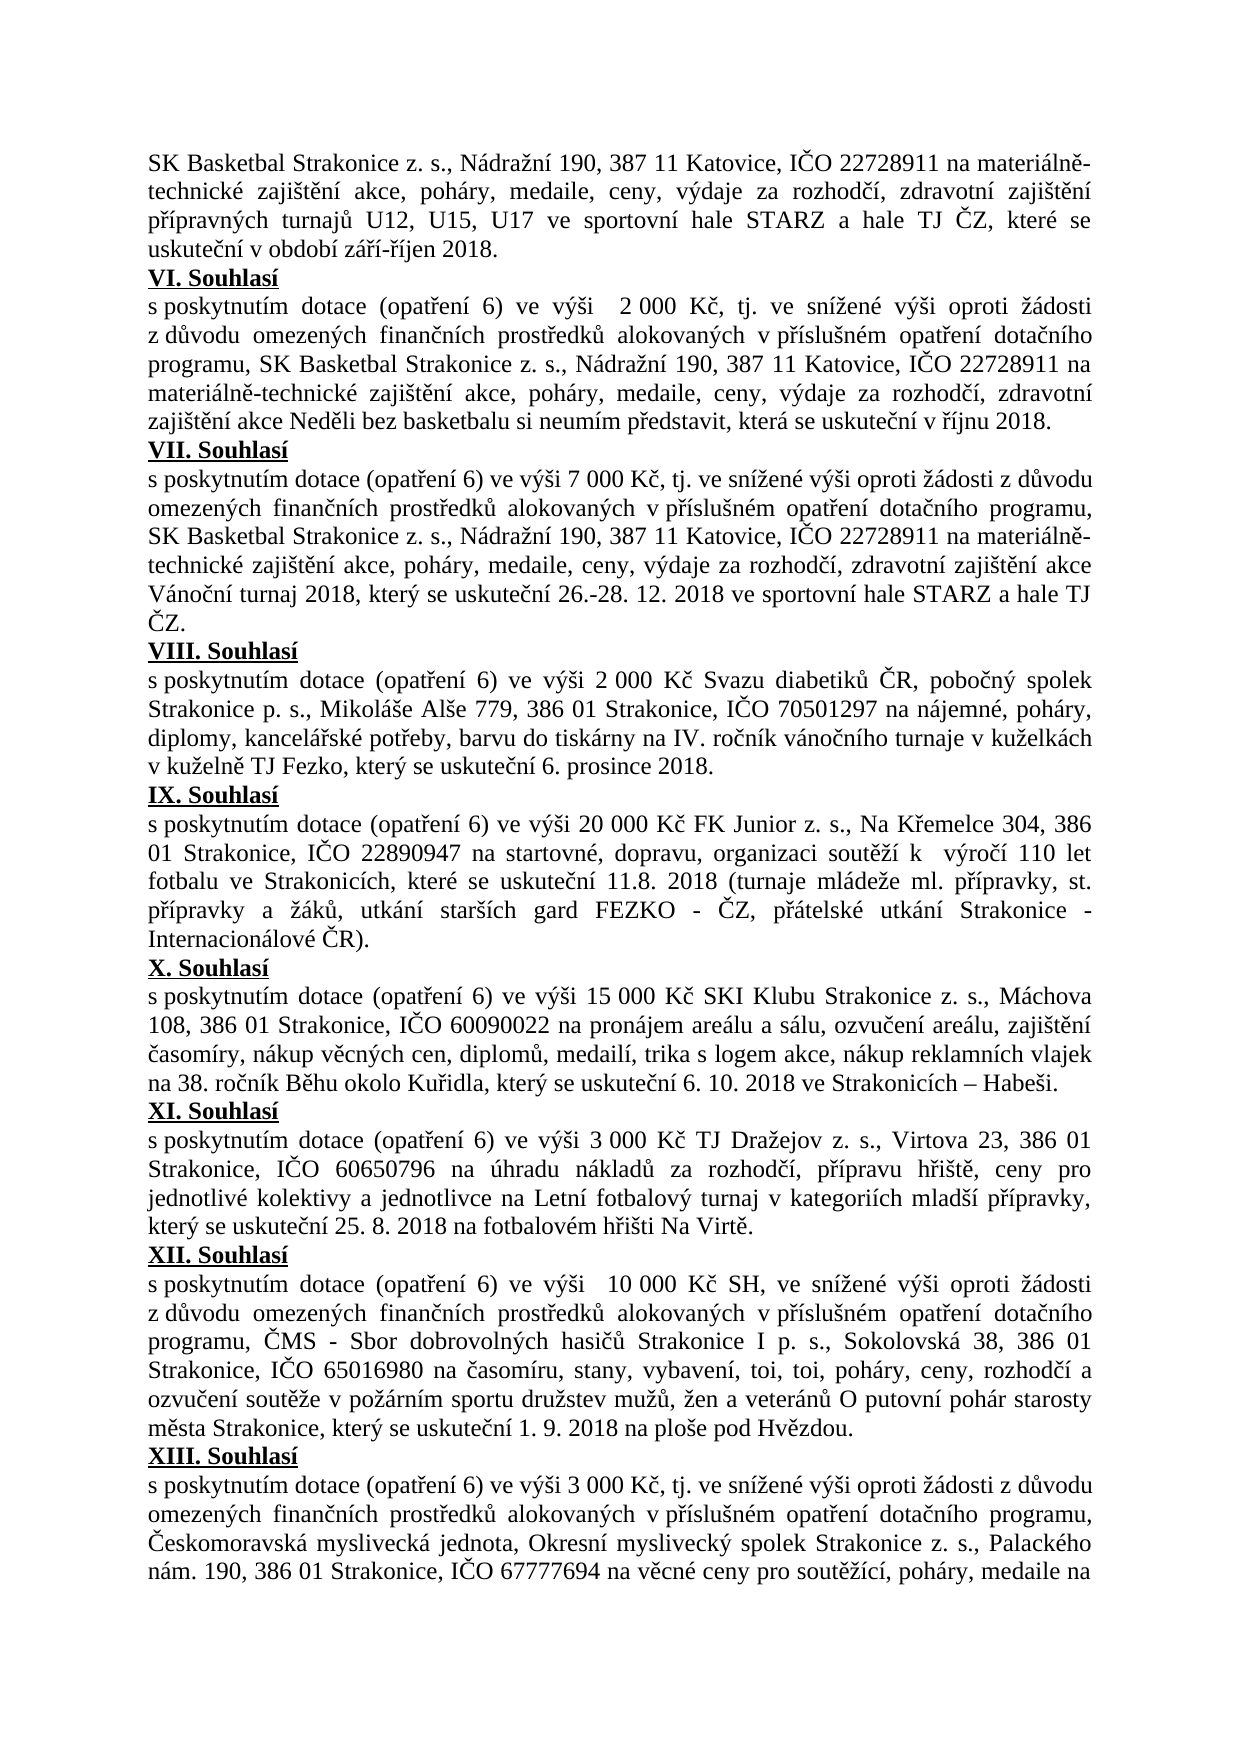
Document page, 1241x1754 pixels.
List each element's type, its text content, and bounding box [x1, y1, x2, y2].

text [148, 1470, 1093, 1585]
text s poskytnutím dotace (opatření 6) ve výši 3 000 Kč TJ Dražejov z. s., Virtova 23, 386 01 Strakonice, IČO 60650796 na úhradu nákladů za rozhodčí, přípravu hřiště, ceny pro jednotlivé kolektivy a jednotlivce na Letní fotbalový turnaj v kategoriích mladší přípravky, který se uskuteční 25. 8. 2018 na fotbalovém hřišti Na Virtě. [148, 1125, 1093, 1240]
subtitle VI. Souhlasí [148, 263, 1093, 291]
text s poskytnutím dotace (opatření 6) ve výši 20 000 Kč FK Junior z. s., Na Křemelce 304, 386 01 Strakonice, IČO 22890947 na startovné, dopravu, organizaci soutěží k výročí 110 let fotbalu ve Strakonicích, které se uskuteční 11.8. 2018 (turnaje mládeže ml. přípravky, st. přípravky a žáků, utkání starších gard FEZKO - ČZ, přátelské utkání Strakonice - Internacionálové ČR). [148, 809, 1093, 953]
subtitle XI. Souhlasí [148, 1096, 1093, 1125]
text s poskytnutím dotace (opatření 6) ve výši 2 000 Kč Svazu diabetiků ČR, pobočný spolek Strakonice p. s., Mikoláše Alše 779, 386 01 Strakonice, IČO 70501297 na nájemné, poháry, diplomy, kancelářské potřeby, barvu do tiskárny na IV. ročník vánočního turnaje v kuželkách v kuželně TJ Fezko, který se uskuteční 6. prosince 2018. [148, 665, 1093, 780]
text s poskytnutím dotace (opatření 6) ve výši 7 000 Kč, tj. ve snížené výši oproti žádosti z důvodu omezených finančních prostředků alokovaných v příslušném opatření dotačního programu, SK Basketbal Strakonice z. s., Nádražní 190, 387 11 Katovice, IČO 22728911 na materiálně-technické zajištění akce, poháry, medaile, ceny, výdaje za rozhodčí, zdravotní zajištění akce Vánoční turnaj 2018, který se uskuteční 26.-28. 12. 2018 ve sportovní hale STARZ a hale TJ ČZ. [148, 464, 1093, 636]
subtitle VII. Souhlasí [148, 435, 1093, 464]
subtitle XIII. Souhlasí [148, 1441, 1093, 1470]
text s poskytnutím dotace (opatření 6) ve výši 2 000 Kč, tj. ve snížené výši oproti žádosti z důvodu omezených finančních prostředků alokovaných v příslušném opatření dotačního programu, SK Basketbal Strakonice z. s., Nádražní 190, 387 11 Katovice, IČO 22728911 na materiálně-technické zajištění akce, poháry, medaile, ceny, výdaje za rozhodčí, zdravotní zajištění akce Neděli bez basketbalu si neumím představit, která se uskuteční v říjnu 2018. [148, 291, 1093, 435]
subtitle XII. Souhlasí [148, 1240, 1093, 1269]
text s poskytnutím dotace (opatření 6) ve výši 10 000 Kč SH, ve snížené výši oproti žádosti z důvodu omezených finančních prostředků alokovaných v příslušném opatření dotačního programu, ČMS - Sbor dobrovolných hasičů Strakonice I p. s., Sokolovská 38, 386 01 Strakonice, IČO 65016980 na časomíru, stany, vybavení, toi, toi, poháry, ceny, rozhodčí a ozvučení soutěže v požárním sportu družstev mužů, žen a veteránů O putovní pohár starosty města Strakonice, který se uskuteční 1. 9. 2018 na ploše pod Hvězdou. [148, 1269, 1093, 1441]
subtitle IX. Souhlasí [148, 780, 1093, 809]
text s poskytnutím dotace (opatření 6) ve výši 15 000 Kč SKI Klubu Strakonice z. s., Máchova 108, 386 01 Strakonice, IČO 60090022 na pronájem areálu a sálu, ozvučení areálu, zajištění časomíry, nákup věcných cen, diplomů, medailí, trika s logem akce, nákup reklamních vlajek na 38. ročník Běhu okolo Kuřidla, který se uskuteční 6. 10. 2018 ve Strakonicích – Habeši. [148, 981, 1093, 1096]
subtitle X. Souhlasí [148, 953, 1093, 981]
subtitle VIII. Souhlasí [148, 636, 1093, 665]
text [148, 148, 1093, 263]
